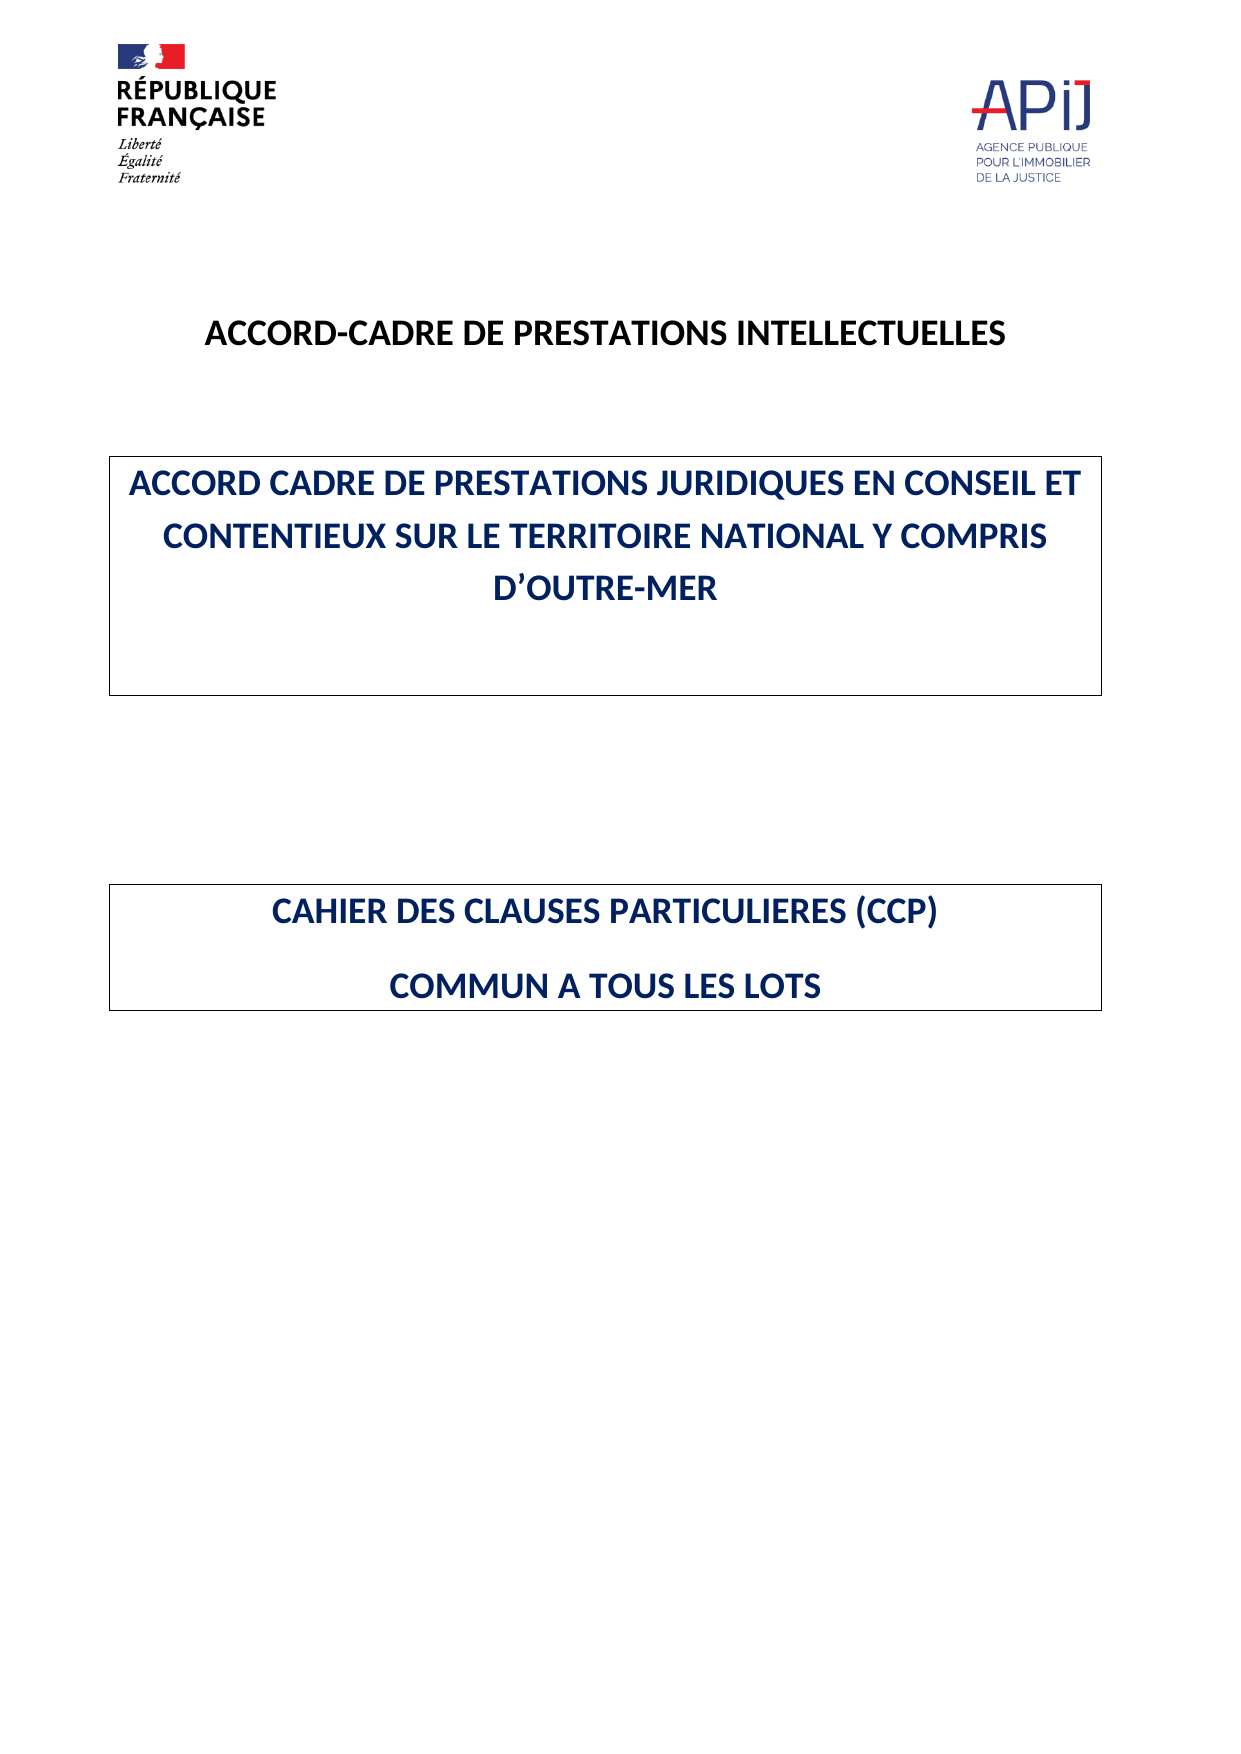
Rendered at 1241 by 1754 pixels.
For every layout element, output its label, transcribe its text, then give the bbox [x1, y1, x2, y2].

text accord cadre de prestations juridiques en conseil et contentieux sur le territoire national y compris d’outrE-MER [110, 457, 1101, 610]
picture [118, 44, 1093, 183]
text ACCORD-Cadre DE [118, 309, 1092, 354]
text cahier des clauses particulieres (ccp) [110, 885, 1101, 933]
text COMMUN A TOUS LES LOTS [110, 959, 1101, 1010]
